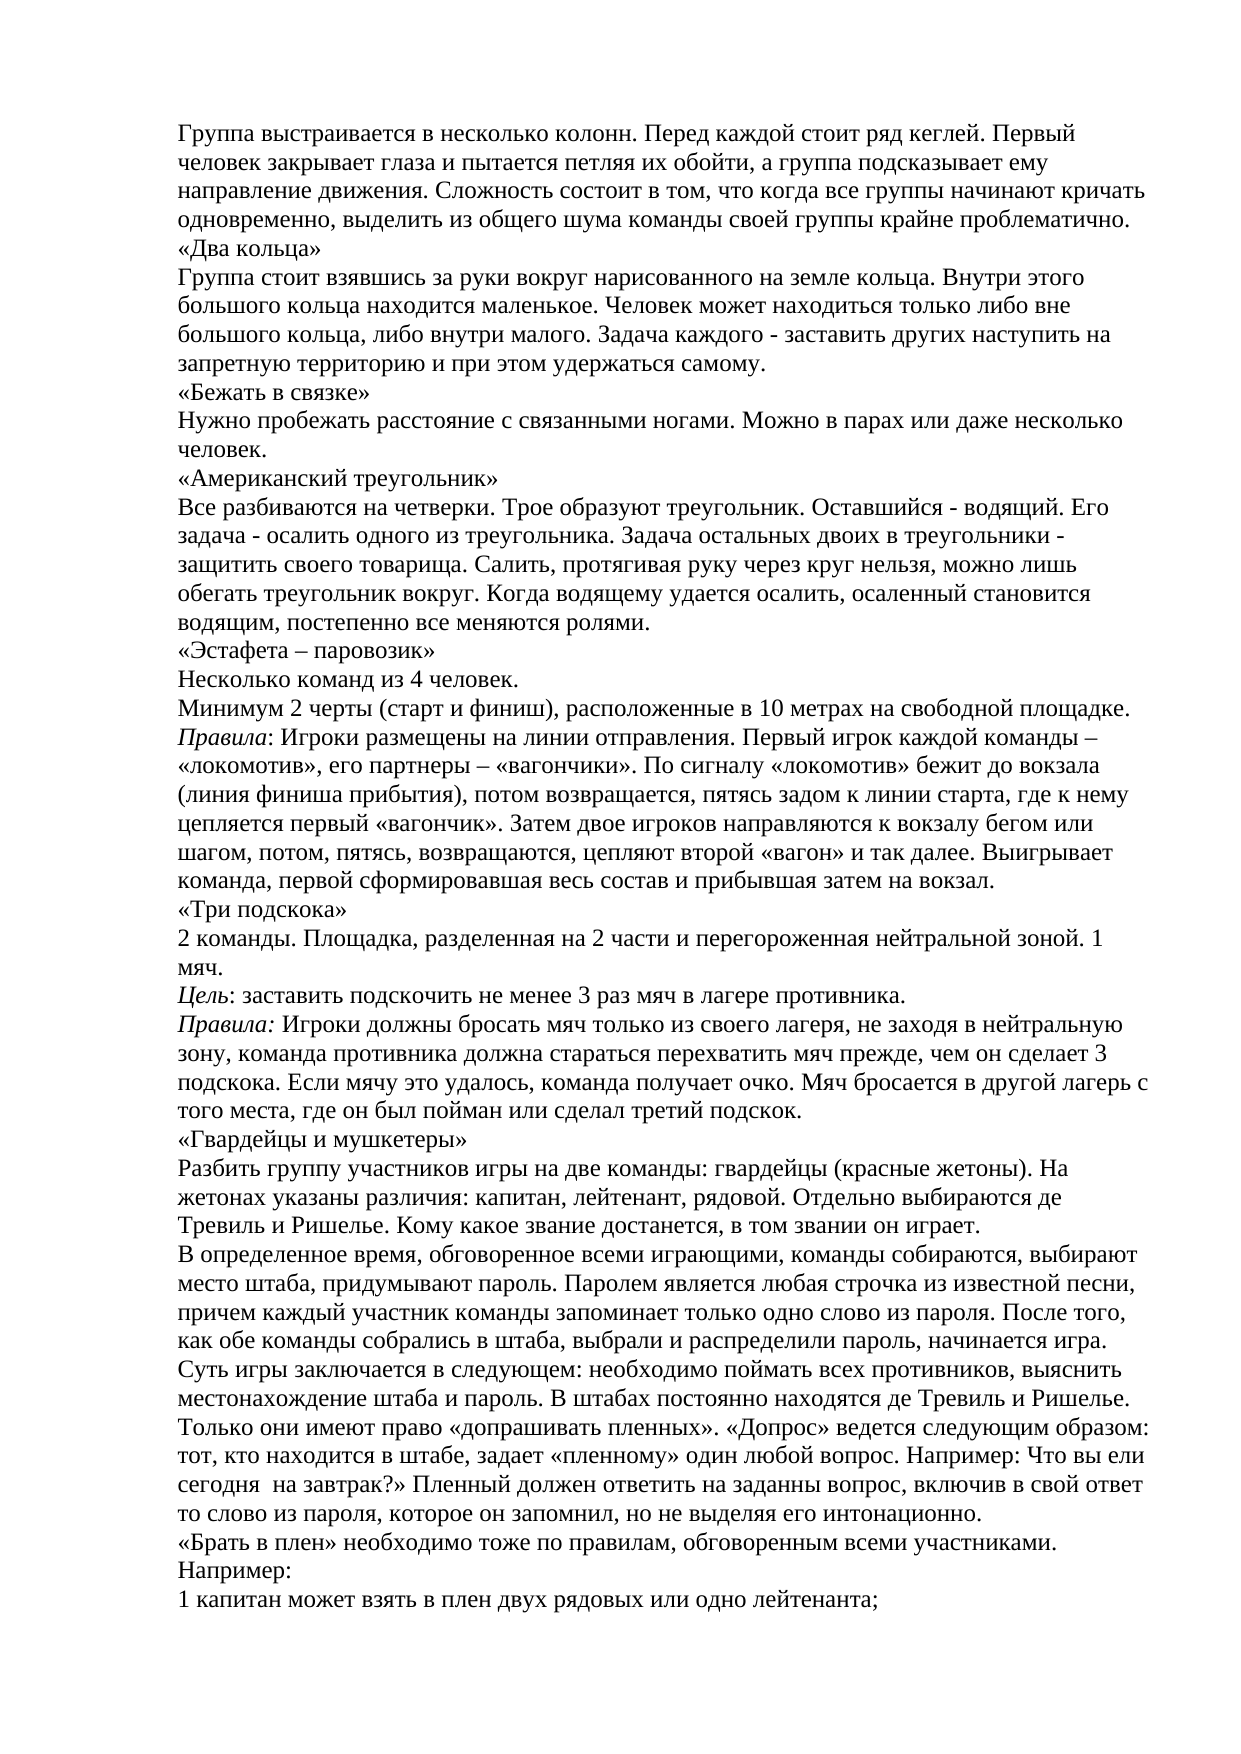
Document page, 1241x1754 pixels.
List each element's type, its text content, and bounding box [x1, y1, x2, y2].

subtitle Нужно пробежать расстояние с связанными ногами. Можно в парах или даже несколько человек. [177, 406, 1152, 463]
subtitle В определенное время, обговоренное всеми играющими, команды собираются, выбирают место штаба, придумывают пароль. Паролем является любая строчка из известной песни, причем каждый участник команды запоминает только одно слово из пароля. После того, как обе команды собрались в штаба, выбрали и распределили пароль, начинается игра. Суть игры заключается в следующем: необходимо поймать всех противников, выяснить местонахождение штаба и пароль. В штабах постоянно находятся де Тревиль и Ришелье. Только они имеют право «допрашивать пленных». «Допрос» ведется следующим образом: тот, кто находится в штабе, задает «пленному» один любой вопрос. Например: Что вы ели сегодня на завтрак?» Пленный должен ответить на заданны вопрос, включив в свой ответ то слово из пароля, которое он запомнил, но не выделяя его интонационно. [177, 1239, 1152, 1527]
subtitle Правила: Игроки размещены на линии отправления. Первый игрок каждой команды – «локомотив», его партнеры – «вагончики». По сигналу «локомотив» бежит до вокзала (линия финиша прибытия), потом возвращается, пятясь задом к линии старта, где к нему цепляется первый «вагончик». Затем двое игроков направляются к вокзалу бегом или шагом, потом, пятясь, возвращаются, цепляют второй «вагон» и так далее. Выигрывает команда, первой сформировавшая весь состав и прибывшая затем на вокзал. [177, 722, 1152, 894]
subtitle «Брать в плен» необходимо тоже по правилам, обговоренным всеми участниками. Например: [177, 1527, 1152, 1584]
subtitle Все разбиваются на четверки. Трое образуют треугольник. Оставшийся - водящий. Его задача - осалить одного из треугольника. Задача остальных двоих в треугольники - защитить своего товарища. Салить, протягивая руку через круг нельзя, можно лишь обегать треугольник вокруг. Когда водящему удается осалить, осаленный становится водящим, постепенно все меняются ролями. [177, 492, 1152, 636]
subtitle «Американский треугольник» [177, 463, 1152, 492]
subtitle Цель: заставить подскочить не менее 3 раз мяч в лагере противника. [177, 981, 1152, 1009]
subtitle Правила: Игроки должны бросать мяч только из своего лагеря, не заходя в нейтральную зону, команда противника должна стараться перехватить мяч прежде, чем он сделает 3 подскока. Если мячу это удалось, команда получает очко. Мяч бросается в другой лагерь с того места, где он был пойман или сделал третий подскок. [177, 1009, 1152, 1124]
subtitle «Гвардейцы и мушкетеры» [177, 1124, 1152, 1153]
subtitle Разбить группу участников игры на две команды: гвардейцы (красные жетоны). На жетонах указаны различия: капитан, лейтенант, рядовой. Отдельно выбираются де Тревиль и Ришелье. Кому какое звание достанется, в том звании он играет. [177, 1153, 1152, 1239]
subtitle 1 капитан может взять в плен двух рядовых или одно лейтенанта; [177, 1584, 1152, 1613]
subtitle «Два кольца» [177, 233, 1152, 262]
subtitle Минимум 2 черты (старт и финиш), расположенные в 10 метрах на свободной площадке. [177, 693, 1152, 722]
subtitle «Три подскока» [177, 894, 1152, 923]
subtitle 2 команды. Площадка, разделенная на 2 части и перегороженная нейтральной зоной. 1 мяч. [177, 923, 1152, 981]
subtitle «Эстафета – паровозик» [177, 636, 1152, 664]
subtitle Группа стоит взявшись за руки вокруг нарисованного на земле кольца. Внутри этого большого кольца находится маленькое. Человек может находиться только либо вне большого кольца, либо внутри малого. Задача каждого - заставить других наступить на запретную территорию и при этом удержаться самому. [177, 262, 1152, 377]
subtitle Несколько команд из 4 человек. [177, 664, 1152, 693]
subtitle Группа выстраивается в несколько колонн. Перед каждой стоит ряд кеглей. Первый человек закрывает глаза и пытается петляя их обойти, а группа подсказывает ему направление движения. Сложность состоит в том, что когда все группы начинают кричать одновременно, выделить из общего шума команды своей группы крайне проблематично. [177, 118, 1152, 233]
subtitle «Бежать в связке» [177, 377, 1152, 406]
